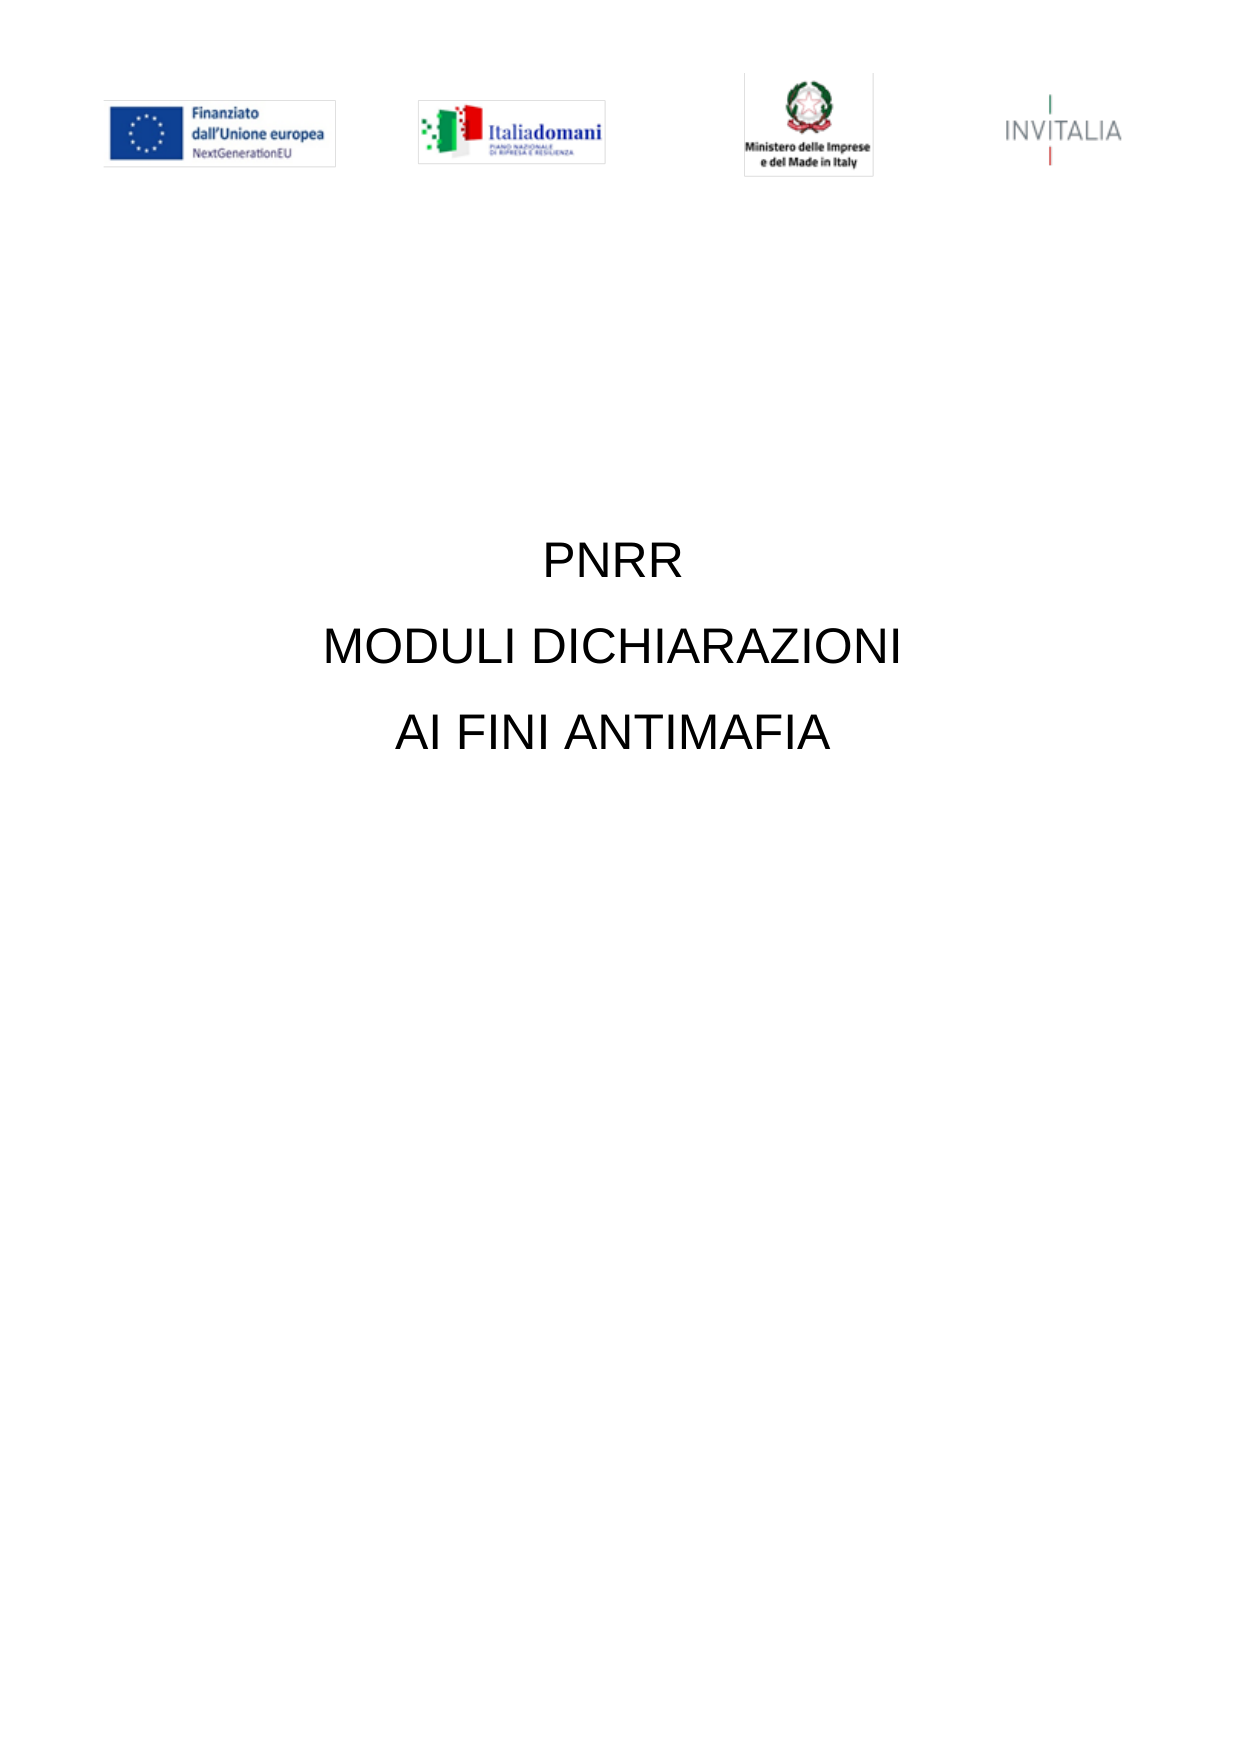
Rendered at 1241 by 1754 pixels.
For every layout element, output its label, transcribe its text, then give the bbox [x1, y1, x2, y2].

text AI FINI ANTIMAFIA [103, 702, 1122, 760]
picture [103, 73, 1123, 178]
text MODULI DICHIARAZIONI [103, 616, 1122, 674]
text PNRR [103, 530, 1122, 587]
